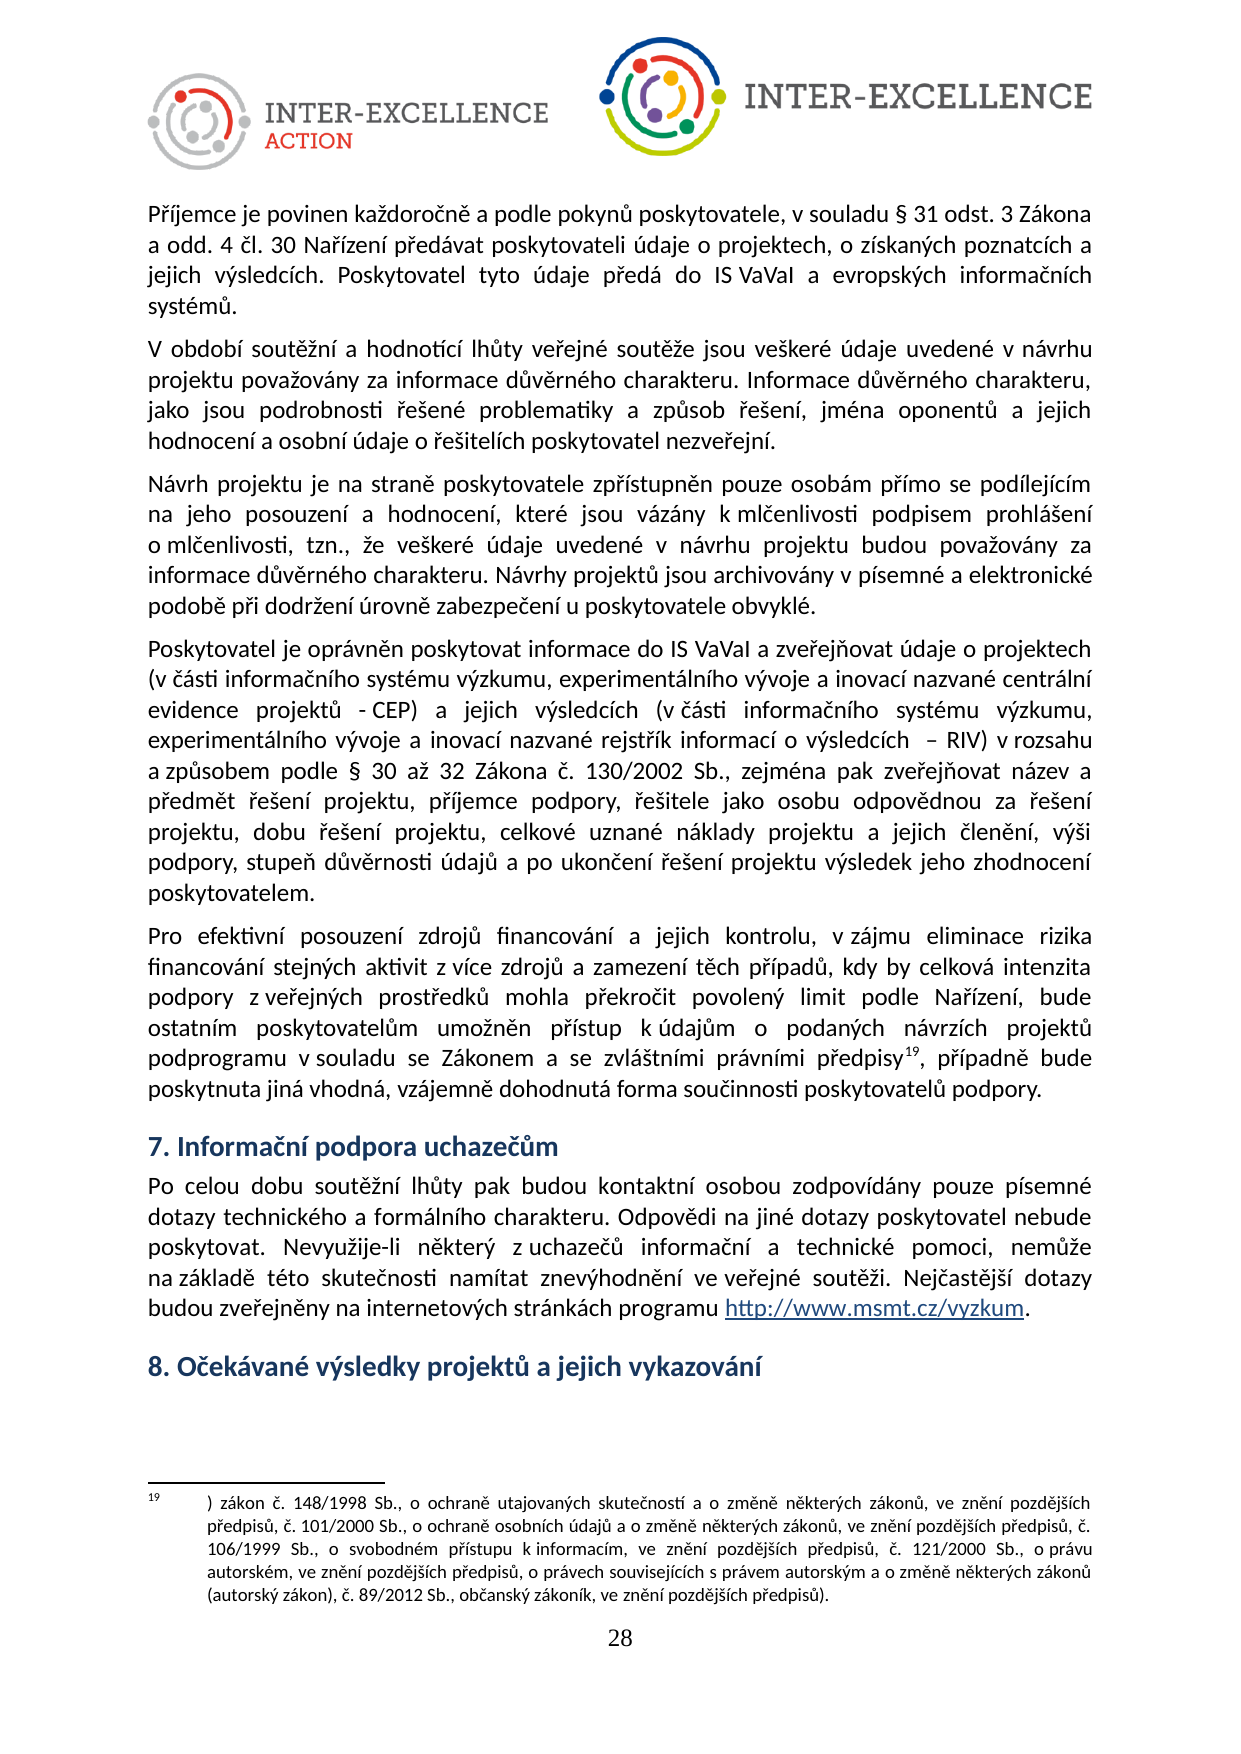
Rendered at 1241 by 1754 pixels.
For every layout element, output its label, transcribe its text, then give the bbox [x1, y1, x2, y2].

picture [147, 73, 548, 170]
subtitle 8. Očekávané výsledky projektů a jejich vykazování [148, 1348, 1092, 1383]
subtitle 7. Informační podpora uchazečům [148, 1128, 1092, 1164]
text Po celou dobu soutěžní lhůty pak budou kontaktní osobou zodpovídány pouze písemné dotazy technického a formálního charakteru. Odpovědi na jiné dotazy poskytovatel nebude poskytovat. Nevyužije-li některý z uchazečů informační a technické pomoci, nemůže na základě této skutečnosti namítat znevýhodnění ve veřejné soutěži. Nejčastější dotazy budou zveřejněny na internetových stránkách programu http://www.msmt.cz/vyzkum. [148, 1170, 1092, 1323]
text Poskytovatel je oprávněn poskytovat informace do IS VaVaI a zveřejňovat údaje o projektech (v části informačního systému výzkumu, experimentálního vývoje a inovací nazvané centrální evidence projektů - CEP) a jejich výsledcích (v části informačního systému výzkumu, experimentálního vývoje a inovací nazvané rejstřík informací o výsledcích – RIV) v rozsahu a způsobem podle § 30 až 32 Zákona č. 130/2002 Sb., zejména pak zveřejňovat název a předmět řešení projektu, příjemce podpory, řešitele jako osobu odpovědnou za řešení projektu, dobu řešení projektu, celkové uznané náklady projektu a jejich členění, výši podpory, stupeň důvěrnosti údajů a po ukončení řešení projektu výsledek jeho zhodnocení poskytovatelem. [148, 633, 1092, 908]
text V období soutěžní a hodnotící lhůty veřejné soutěže jsou veškeré údaje uvedené v návrhu projektu považovány za informace důvěrného charakteru. Informace důvěrného charakteru, jako jsou podrobnosti řešené problematiky a způsob řešení, jména oponentů a jejich hodnocení a osobní údaje o řešitelích poskytovatel nezveřejní. [148, 333, 1092, 455]
text Pro efektivní posouzení zdrojů financování a jejich kontrolu, v zájmu eliminace rizika financování stejných aktivit z více zdrojů a zamezení těch případů, kdy by celková intenzita podpory z veřejných prostředků mohla překročit povolený limit podle Nařízení, bude ostatním poskytovatelům umožněn přístup k údajům o podaných návrzích projektů podprogramu v souladu se Zákonem a se zvláštními právními předpisy, případně bude poskytnuta jiná vhodná, vzájemně dohodnutá forma součinnosti poskytovatelů podpory. [148, 920, 1092, 1103]
picture [599, 37, 1092, 156]
text Příjemce je povinen každoročně a podle pokynů poskytovatele, v souladu § 31 odst. 3 Zákona a odd. 4 čl. 30 Nařízení předávat poskytovateli údaje o projektech, o získaných poznatcích a jejich výsledcích. Poskytovatel tyto údaje předá do IS VaVaI a evropských informačních systémů. [148, 199, 1092, 321]
text Návrh projektu je na straně poskytovatele zpřístupněn pouze osobám přímo se podílejícím na jeho posouzení a hodnocení, které jsou vázány k mlčenlivosti podpisem prohlášení o mlčenlivosti, tzn., že veškeré údaje uvedené v návrhu projektu budou považovány za informace důvěrného charakteru. Návrhy projektů jsou archivovány v písemné a elektronické podobě při dodržení úrovně zabezpečení u poskytovatele obvyklé. [148, 468, 1092, 620]
